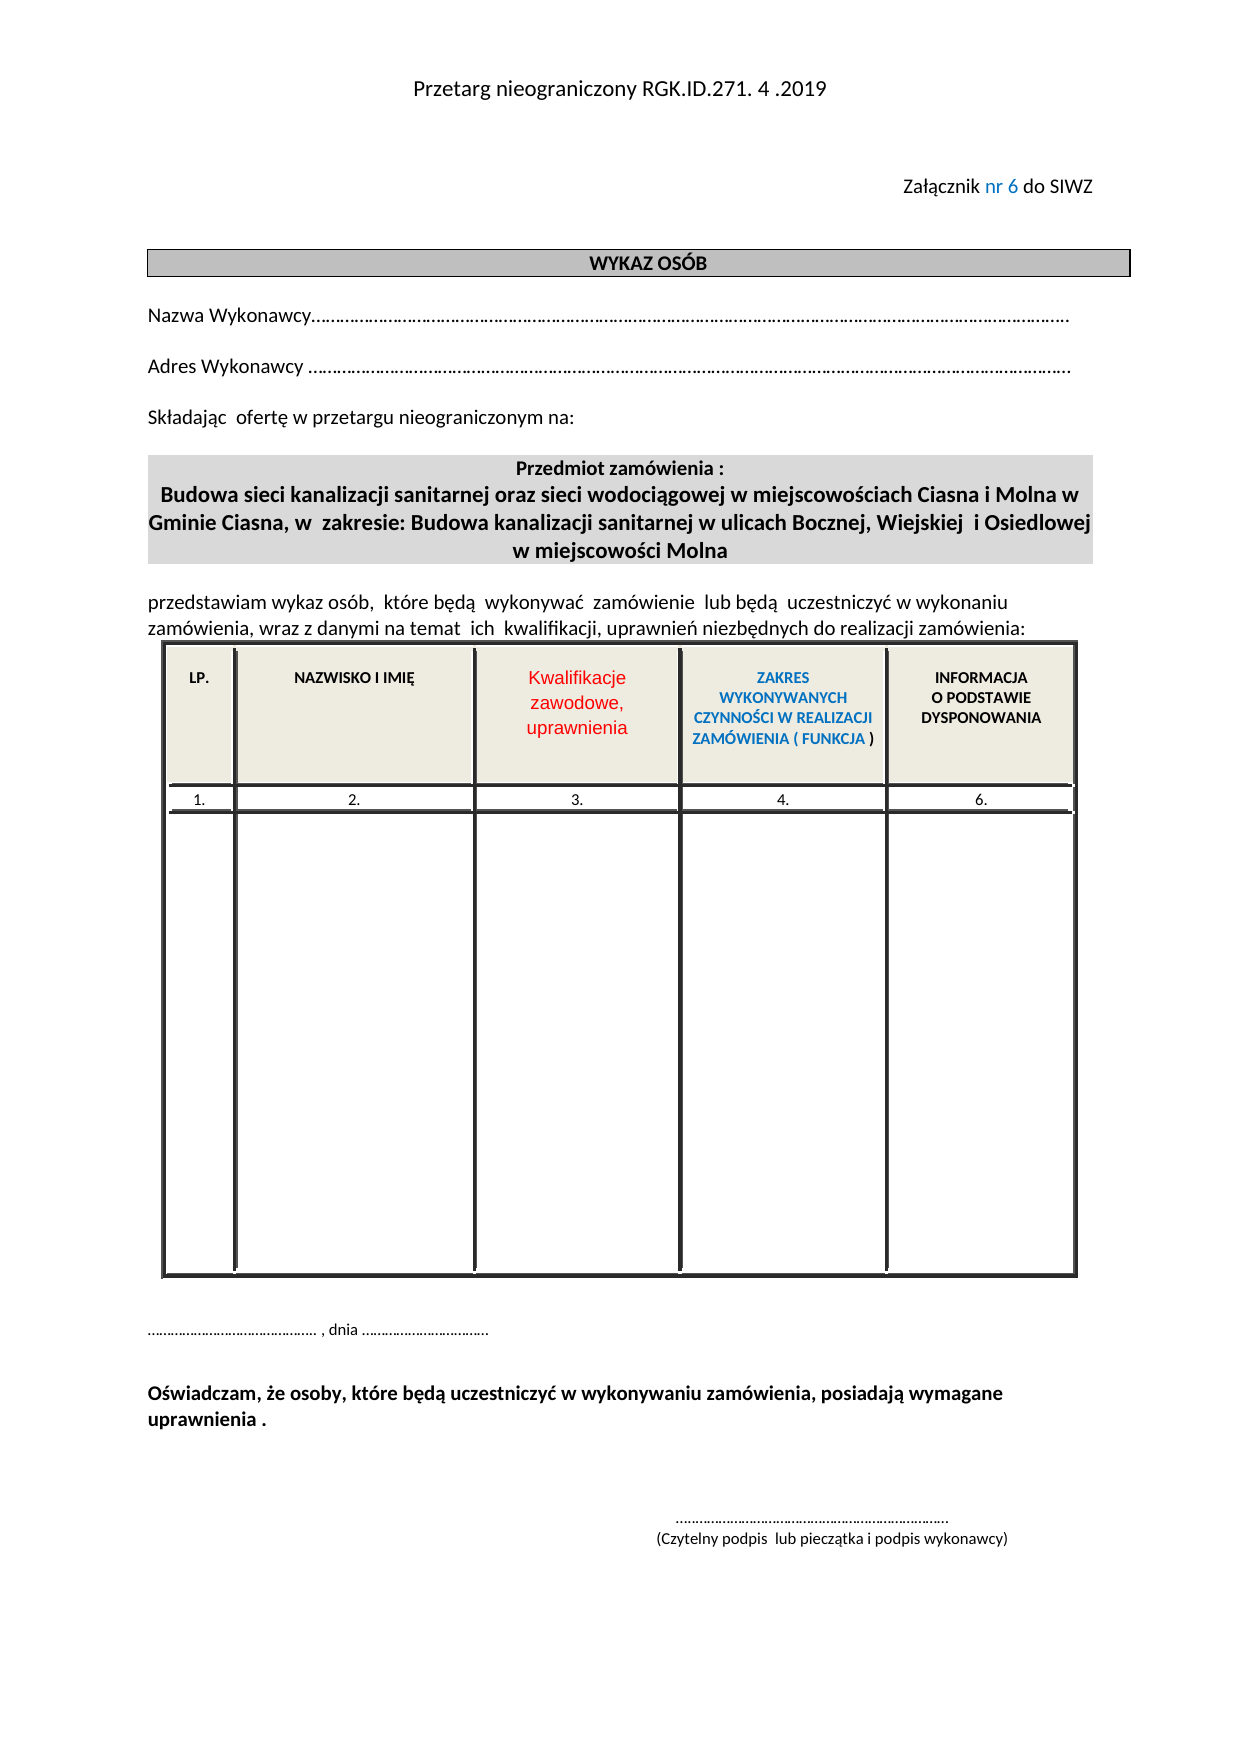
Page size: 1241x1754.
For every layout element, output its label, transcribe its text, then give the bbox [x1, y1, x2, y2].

table_header WYKAZ OSÓB [148, 250, 1129, 276]
table_header LP. [167, 645, 234, 782]
text (Czytelny podpis lub pieczątka i podpis wykonawcy) [148, 1528, 1093, 1548]
table_cell [886, 809, 1075, 1273]
table_header INFORMACJA O PODSTAWIE DYSPONOWANIA [886, 645, 1073, 782]
text Nazwa Wykonawcy………………………………………………………………………………………………………………………………………….. [148, 302, 1093, 328]
table_header NAZWISKO I IMIĘ [234, 645, 474, 782]
table_cell 4. [683, 789, 883, 809]
text Budowa sieci kanalizacji sanitarnej oraz sieci wodociągowej w miejscowościach Ciasna i Molna w Gminie Ciasna, w zakresie: Budowa kanalizacji sanitarnej w ulicach Bocznej, Wiejskiej i Osiedlowej w miejscowości Molna [148, 480, 1093, 564]
text Przedmiot zamówienia : [148, 455, 1093, 480]
text przedstawiam wykaz osób, które będą wykonywać zamówienie lub będą uczestniczyć w wykonaniu zamówienia, wraz z danymi na temat ich kwalifikacji, uprawnień niezbędnych do realizacji zamówienia: [148, 589, 1093, 640]
table_cell 6. [889, 783, 1075, 809]
table_cell [166, 809, 234, 1273]
text Składając ofertę w przetargu nieograniczonym na: [148, 404, 1093, 429]
table_cell 2. [238, 789, 471, 809]
table_header ZAKRES WYKONYWANYCH CZYNNOŚCI W REALIZACJI ZAMÓWIENIA ( FUNKCJA ) [680, 645, 886, 782]
text …..………………………………………………………… [148, 1508, 1093, 1528]
table_header Kwalifikacje zawodowe, uprawnienia [474, 645, 680, 782]
table_cell 1. [166, 783, 231, 809]
text …………………………………….. , dnia …………………………… [148, 1320, 1093, 1340]
text Oświadczam, że osoby, które będą uczestniczyć w wykonywaniu zamówienia, posiadają wymagane uprawnienia . [148, 1381, 1093, 1431]
table_cell [680, 815, 886, 1273]
text Adres Wykonawcy …………………………………………………………………………………………………………………………………………… [148, 353, 1093, 378]
table_cell 3. [477, 789, 677, 809]
table_cell [234, 815, 474, 1273]
table_cell [474, 815, 680, 1273]
text Załącznik nr 6 do SIWZ [148, 173, 1093, 198]
